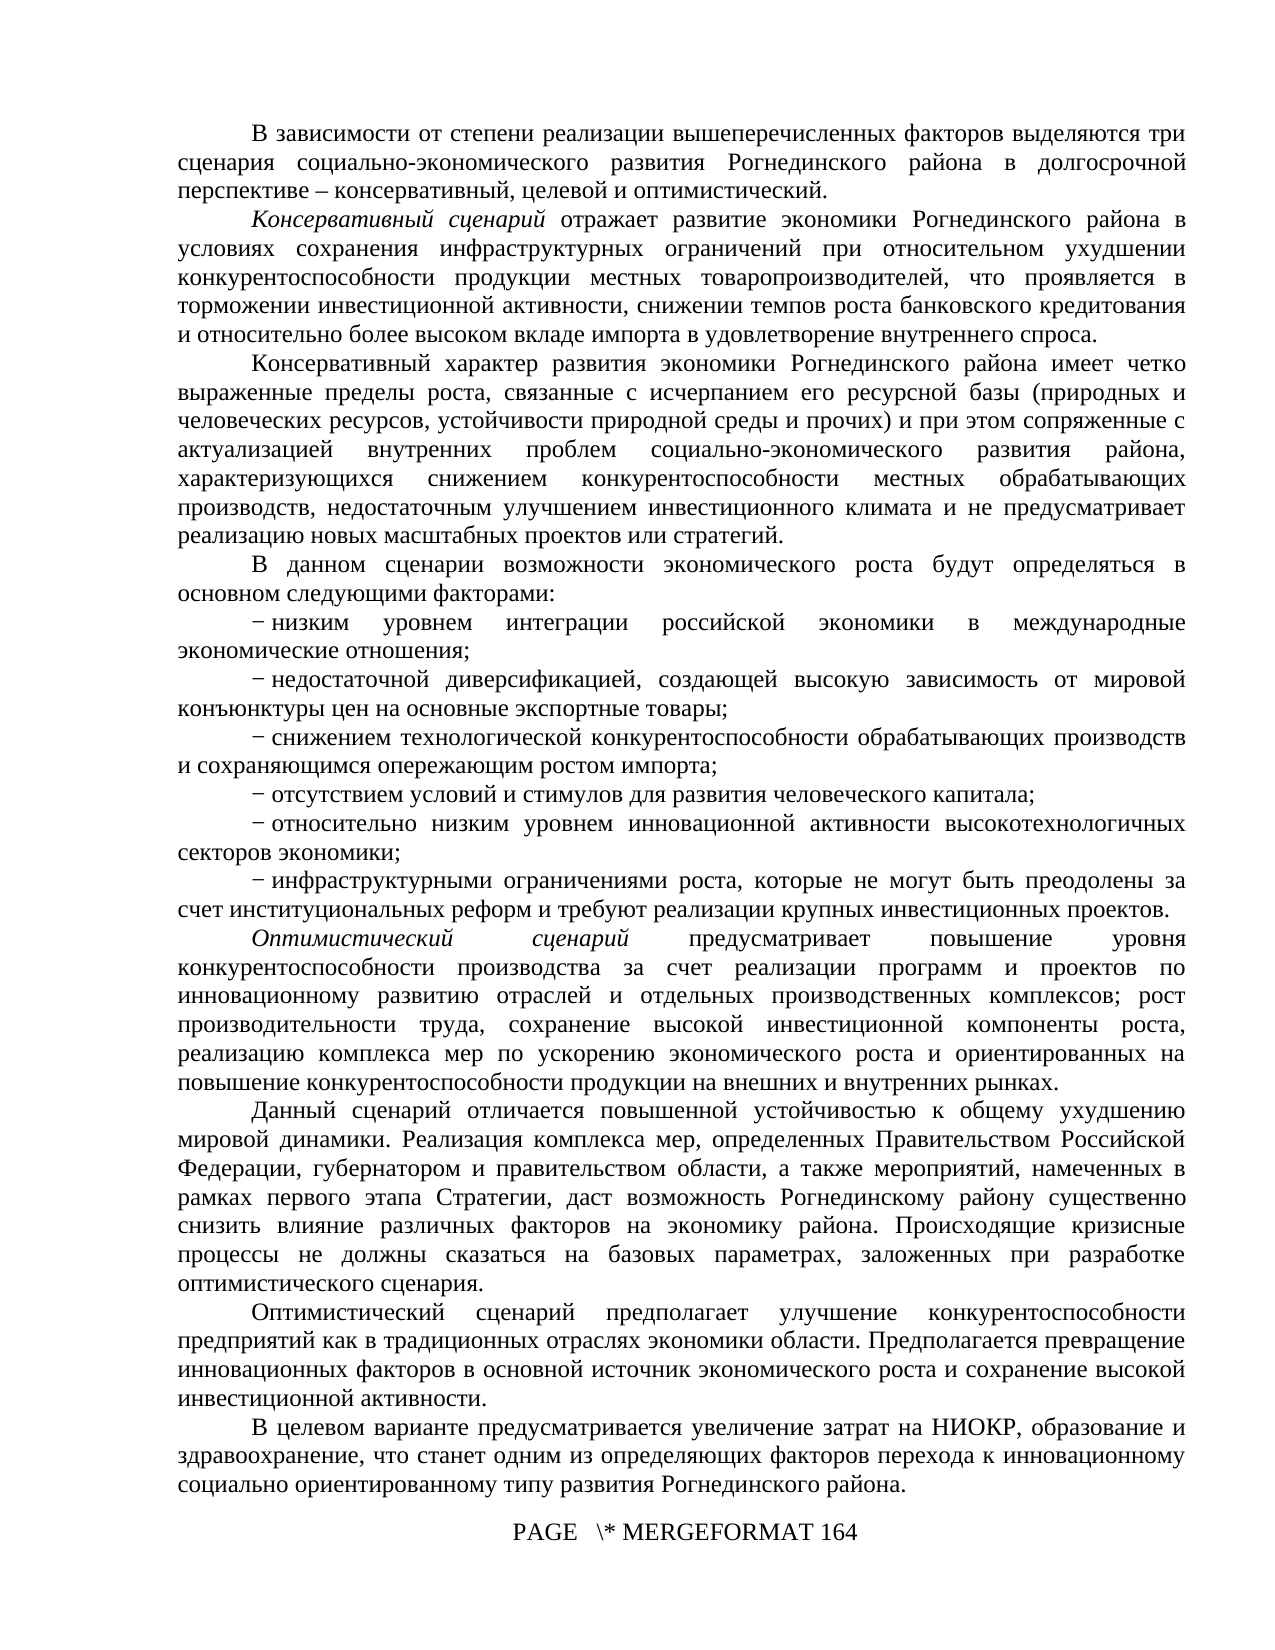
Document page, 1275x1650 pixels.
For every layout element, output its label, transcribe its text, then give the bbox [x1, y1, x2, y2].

text Оптимистический сценарий предусматривает повышение уровня конкурентоспособности производства за счет реализации программ и проектов по инновационному развитию отраслей и отдельных производственных комплексов; рост производительности труда, сохранение высокой инвестиционной компоненты роста, реализацию комплекса мер по ускорению экономического роста и ориентированных на повышение конкурентоспособности продукции на внешних и внутренних рынках. [177, 923, 1186, 1096]
text − недостаточной диверсификацией, создающей высокую зависимость от мировой конъюнктуры цен на основные экспортные товары; [177, 664, 1186, 722]
text В данном сценарии возможности экономического роста будут определяться в основном следующими факторами: [177, 549, 1186, 607]
text В зависимости от степени реализации вышеперечисленных факторов выделяются три сценария социально-экономического развития Рогнединского района в долгосрочной перспективе – консервативный, целевой и оптимистический. [177, 118, 1186, 204]
text Оптимистический сценарий предполагает улучшение конкурентоспособности предприятий как в традиционных отраслях экономики области. Предполагается превращение инновационных факторов в основной источник экономического роста и сохранение высокой инвестиционной активности. [177, 1297, 1186, 1412]
text − отсутствием условий и стимулов для развития человеческого капитала; [177, 779, 1186, 808]
text Консервативный сценарий отражает развитие экономики Рогнединского района в условиях сохранения инфраструктурных ограничений при относительном ухудшении конкурентоспособности продукции местных товаропроизводителей, что проявляется в торможении инвестиционной активности, снижении темпов роста банковского кредитования и относительно более высоком вкладе импорта в удовлетворение внутреннего спроса. [177, 204, 1186, 348]
text Консервативный характер развития экономики Рогнединского района имеет четко выраженные пределы роста, связанные с исчерпанием его ресурсной базы (природных и человеческих ресурсов, устойчивости природной среды и прочих) и при этом сопряженные с актуализацией внутренних проблем социально-экономического развития района, характеризующихся снижением конкурентоспособности местных обрабатывающих производств, недостаточным улучшением инвестиционного климата и не предусматривает реализацию новых масштабных проектов или стратегий. [177, 348, 1186, 549]
text − снижением технологической конкурентоспособности обрабатывающих производств и сохраняющимся опережающим ростом импорта; [177, 722, 1186, 779]
text В целевом варианте предусматривается увеличение затрат на НИОКР, образование и здравоохранение, что станет одним из определяющих факторов перехода к инновационному социально ориентированному типу развития Рогнединского района. [177, 1412, 1186, 1498]
text − низким уровнем интеграции российской экономики в международные экономические отношения; [177, 607, 1186, 664]
text − относительно низким уровнем инновационной активности высокотехнологичных секторов экономики; [177, 808, 1186, 866]
text − инфраструктурными ограничениями роста, которые не могут быть преодолены за счет институциональных реформ и требуют реализации крупных инвестиционных проектов. [177, 866, 1186, 923]
text Данный сценарий отличается повышенной устойчивостью к общему ухудшению мировой динамики. Реализация комплекса мер, определенных Правительством Российской Федерации, губернатором и правительством области, а также мероприятий, намеченных в рамках первого этапа Стратегии, даст возможность Рогнединскому району существенно снизить влияние различных факторов на экономику района. Происходящие кризисные процессы не должны сказаться на базовых параметрах, заложенных при разработке оптимистического сценария. [177, 1096, 1186, 1297]
